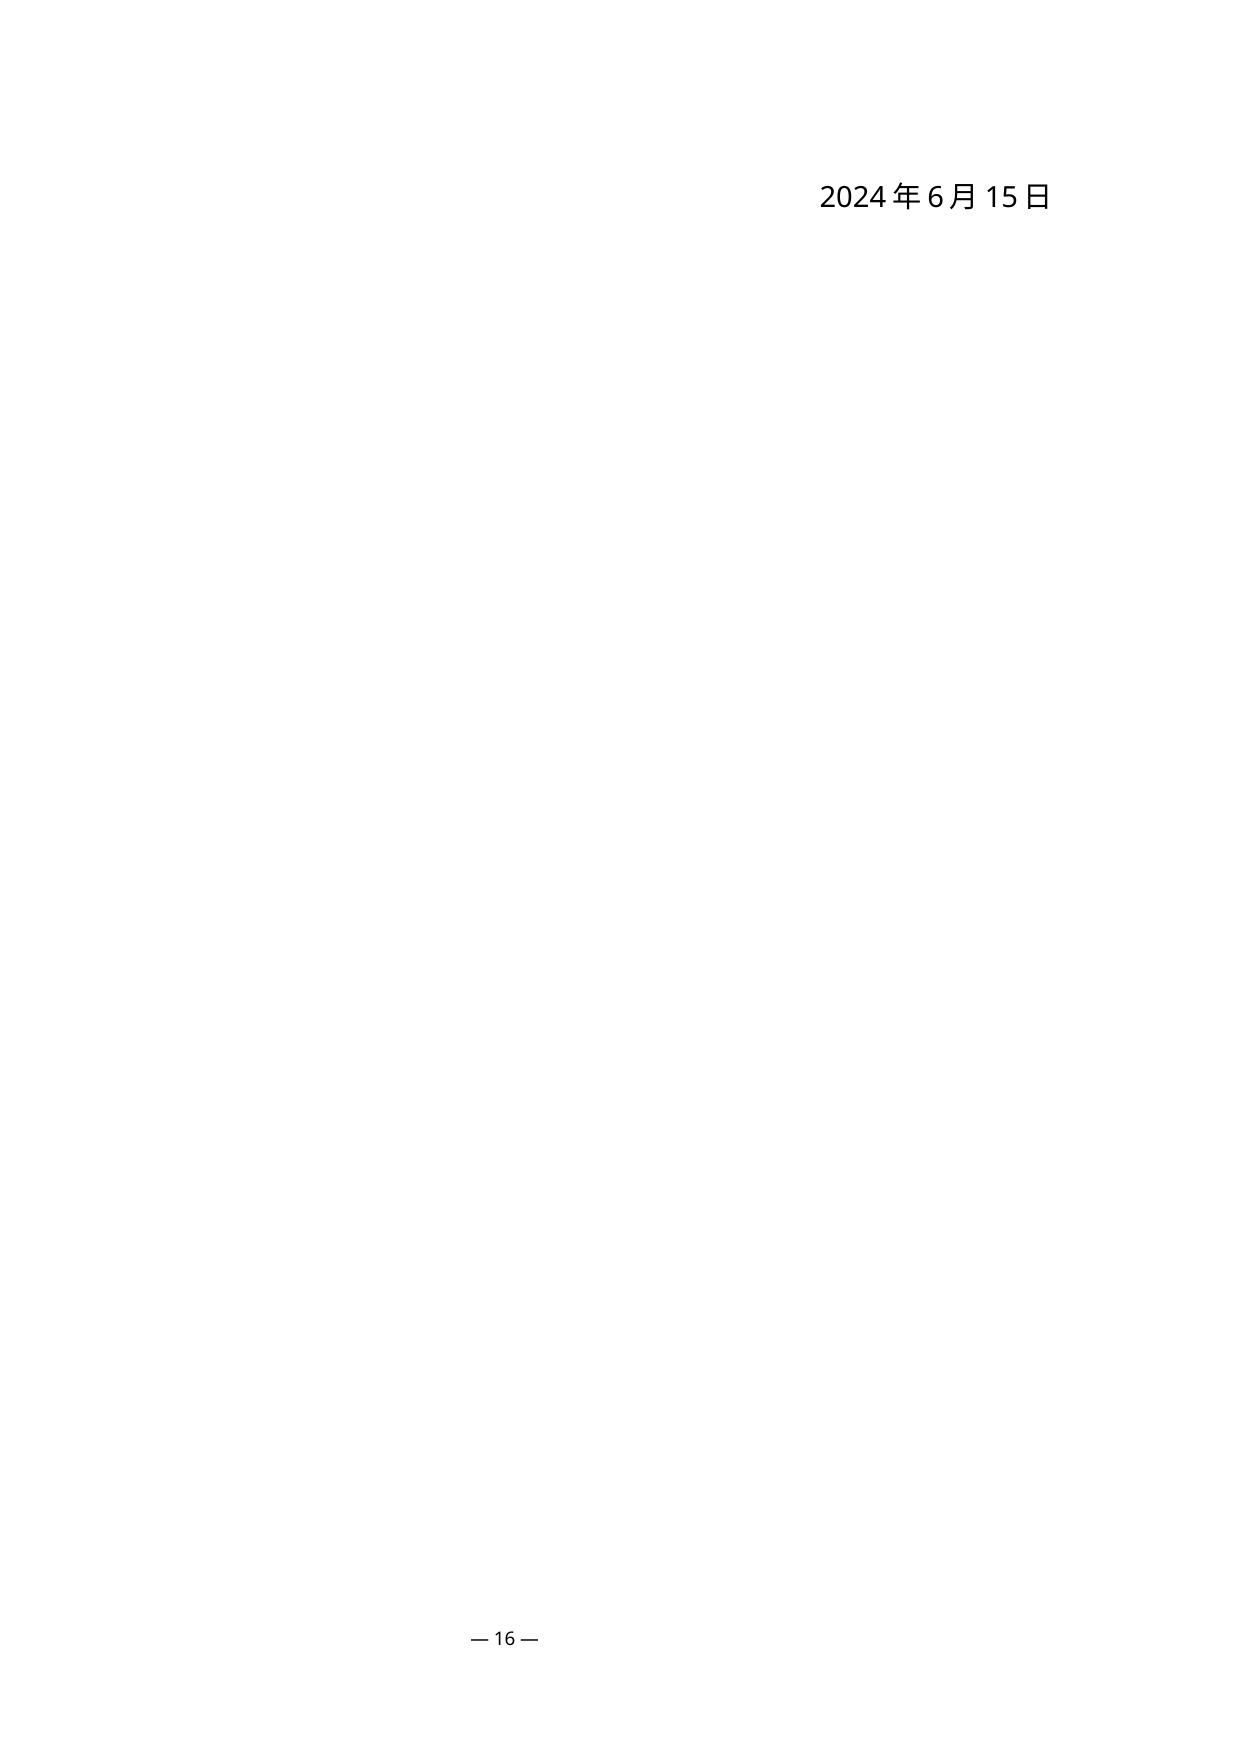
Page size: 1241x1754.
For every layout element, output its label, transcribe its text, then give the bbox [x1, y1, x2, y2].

text 2024年6月15日 [187, 162, 1053, 227]
